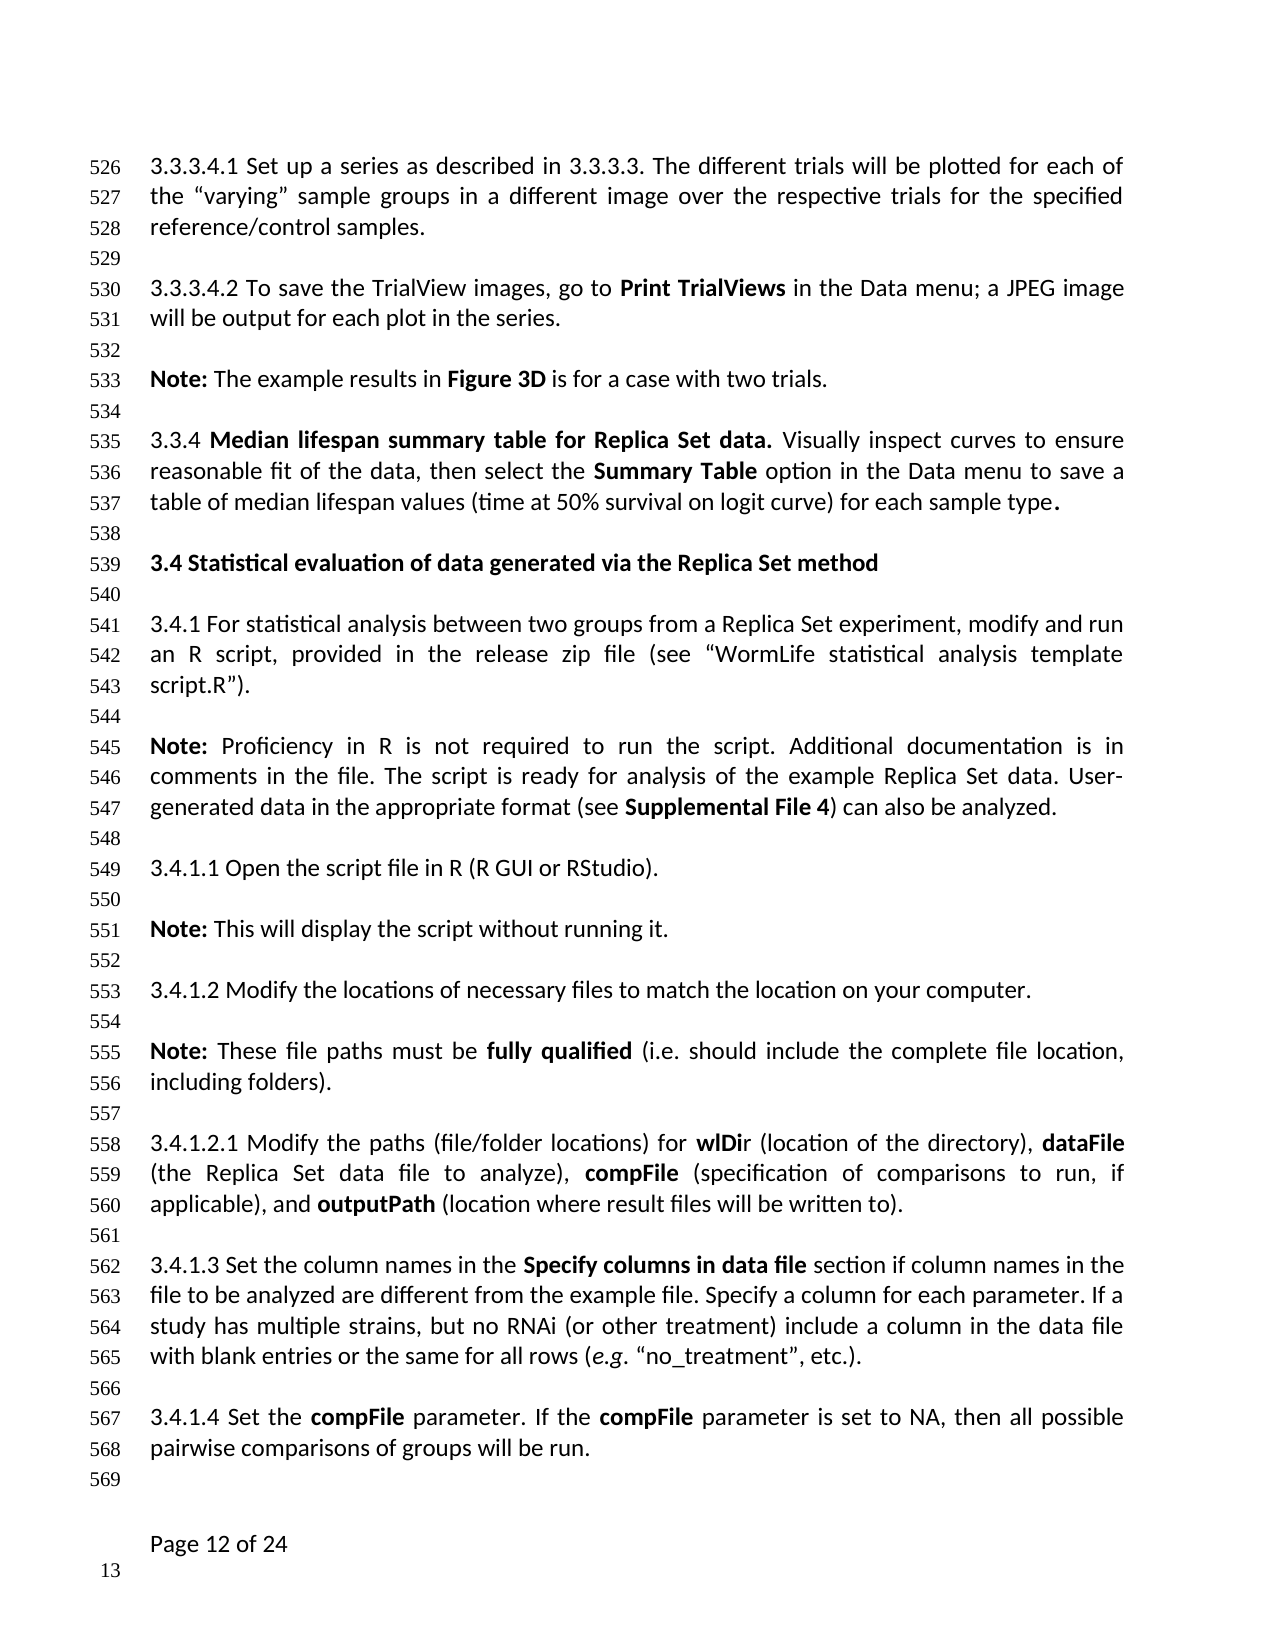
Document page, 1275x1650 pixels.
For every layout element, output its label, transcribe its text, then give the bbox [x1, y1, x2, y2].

text Note: These file paths must be fully qualified (i.e. should include the complete file location, including folders). [150, 1035, 1125, 1096]
text 3.4.1 For statistical analysis between two groups from a Replica Set experiment, modify and run an R script, provided in the release zip file (see “WormLife statistical analysis template script.R”). [150, 608, 1125, 699]
text Note: This will display the script without running it. [150, 913, 1125, 943]
text 3.4 Statistical evaluation of data generated via the Replica Set method [150, 547, 1125, 577]
text Note: The example results in Figure 3D is for a case with two trials. [150, 364, 1125, 394]
text 3.4.1.2 Modify the locations of necessary files to match the location on your computer. [150, 974, 1125, 1004]
text 3.3.3.4.2 To save the TrialView images, go to Print TrialViews in the Data menu; a JPEG image will be output for each plot in the series. [150, 272, 1125, 333]
text 3.3.3.4.1 Set up a series as described in 3.3.3.3. The different trials will be plotted for each of the “varying” sample groups in a different image over the respective trials for the specified reference/control samples. [150, 150, 1125, 242]
text 3.3.4 Median lifespan summary table for Replica Set data. Visually inspect curves to ensure reasonable fit of the data, then select the Summary Table option in the Data menu to save a table of median lifespan values (time at 50% survival on logit curve) for each sample type. [150, 425, 1125, 516]
text 3.4.1.1 Open the script file in R (R GUI or RStudio). [150, 852, 1125, 882]
text 3.4.1.2.1 Modify the paths (file/folder locations) for wlDir (location of the directory), dataFile (the Replica Set data file to analyze), compFile (specification of comparisons to run, if applicable), and outputPath (location where result files will be written to). [150, 1127, 1125, 1218]
text 3.4.1.3 Set the column names in the Specify columns in data file section if column names in the file to be analyzed are different from the example file. Specify a column for each parameter. If a study has multiple strains, but no RNAi (or other treatment) include a column in the data file with blank entries or the same for all rows (e.g. “no_treatment”, etc.). [150, 1249, 1125, 1371]
text 3.4.1.4 Set the compFile parameter. If the compFile parameter is set to NA, then all possible pairwise comparisons of groups will be run. [150, 1401, 1125, 1462]
text Note: Proficiency in R is not required to run the script. Additional documentation is in comments in the file. The script is ready for analysis of the example Replica Set data. User-generated data in the appropriate format (see Supplemental File 4) can also be analyzed. [150, 730, 1125, 821]
